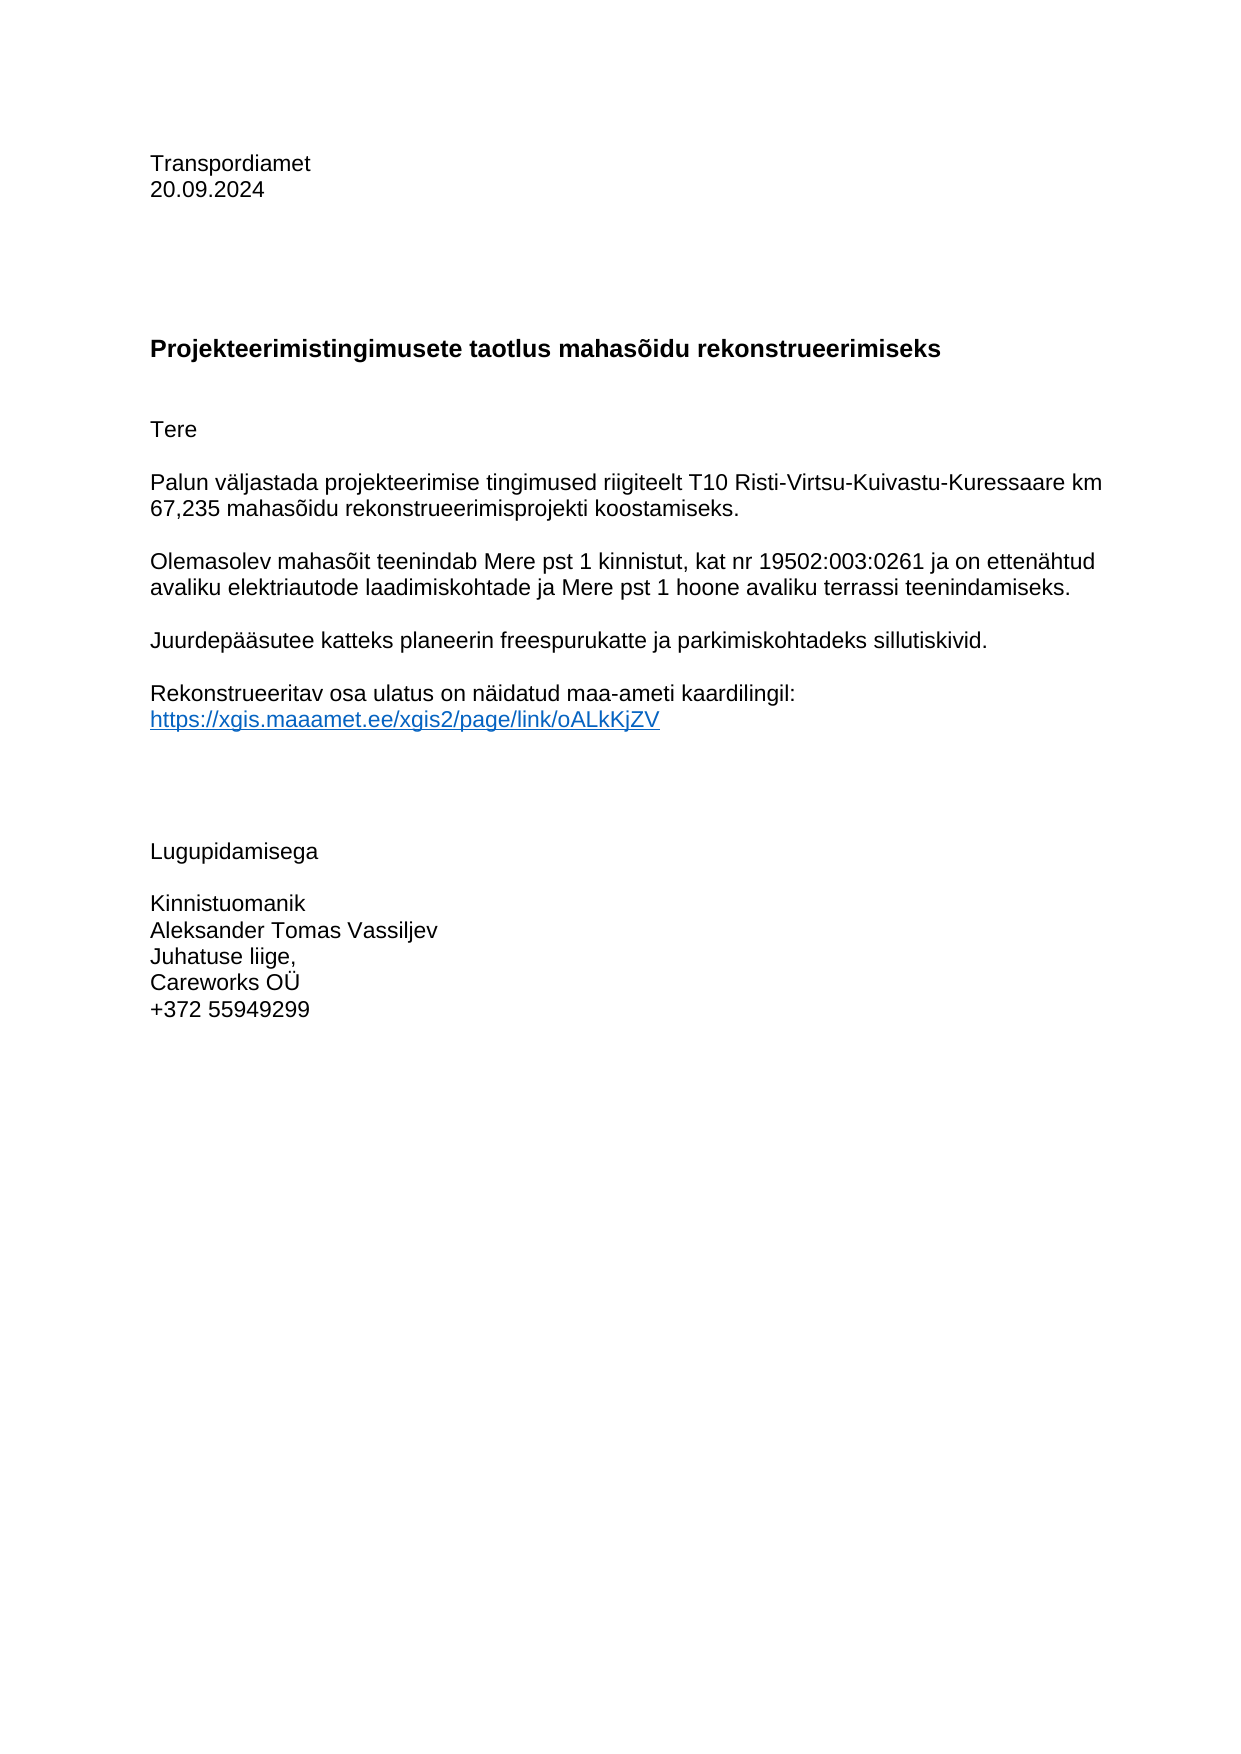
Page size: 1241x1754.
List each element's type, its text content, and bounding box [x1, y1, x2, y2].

text Palun väljastada projekteerimise tingimused riigiteelt T10 Risti-Virtsu-Kuivastu-Kuressaare km 67,235 mahasõidu rekonstrueerimisprojekti koostamiseks. [150, 469, 1167, 521]
text Kinnistuomanik [150, 890, 1167, 917]
text Rekonstrueeritav osa ulatus on näidatud maa-ameti kaardilingil: [150, 679, 1167, 706]
text Olemasolev mahasõit teenindab Mere pst 1 kinnistut, kat nr 19502:003:0261 ja on ettenähtud avaliku elektriautode laadimiskohtade ja Mere pst 1 hoone avaliku terrassi teenindamiseks. [150, 548, 1167, 600]
text Juhatuse liige, [150, 943, 1167, 969]
text Aleksander Tomas Vassiljev [150, 917, 1167, 943]
text Transpordiamet [150, 150, 1167, 176]
text Tere [150, 416, 1167, 442]
text Lugupidamisega [150, 838, 1167, 864]
text Careworks OÜ [150, 969, 1167, 996]
text +372 55949299 [150, 996, 1167, 1022]
text Projekteerimistingimusete taotlus mahasõidu rekonstrueerimiseks [150, 334, 1167, 363]
text https://xgis.maaamet.ee/xgis2/page/link/oALkKjZV [150, 706, 1167, 732]
text Juurdepääsutee katteks planeerin freespurukatte ja parkimiskohtadeks sillutiskivid. [150, 627, 1167, 653]
text 20.09.2024 [150, 176, 1167, 203]
